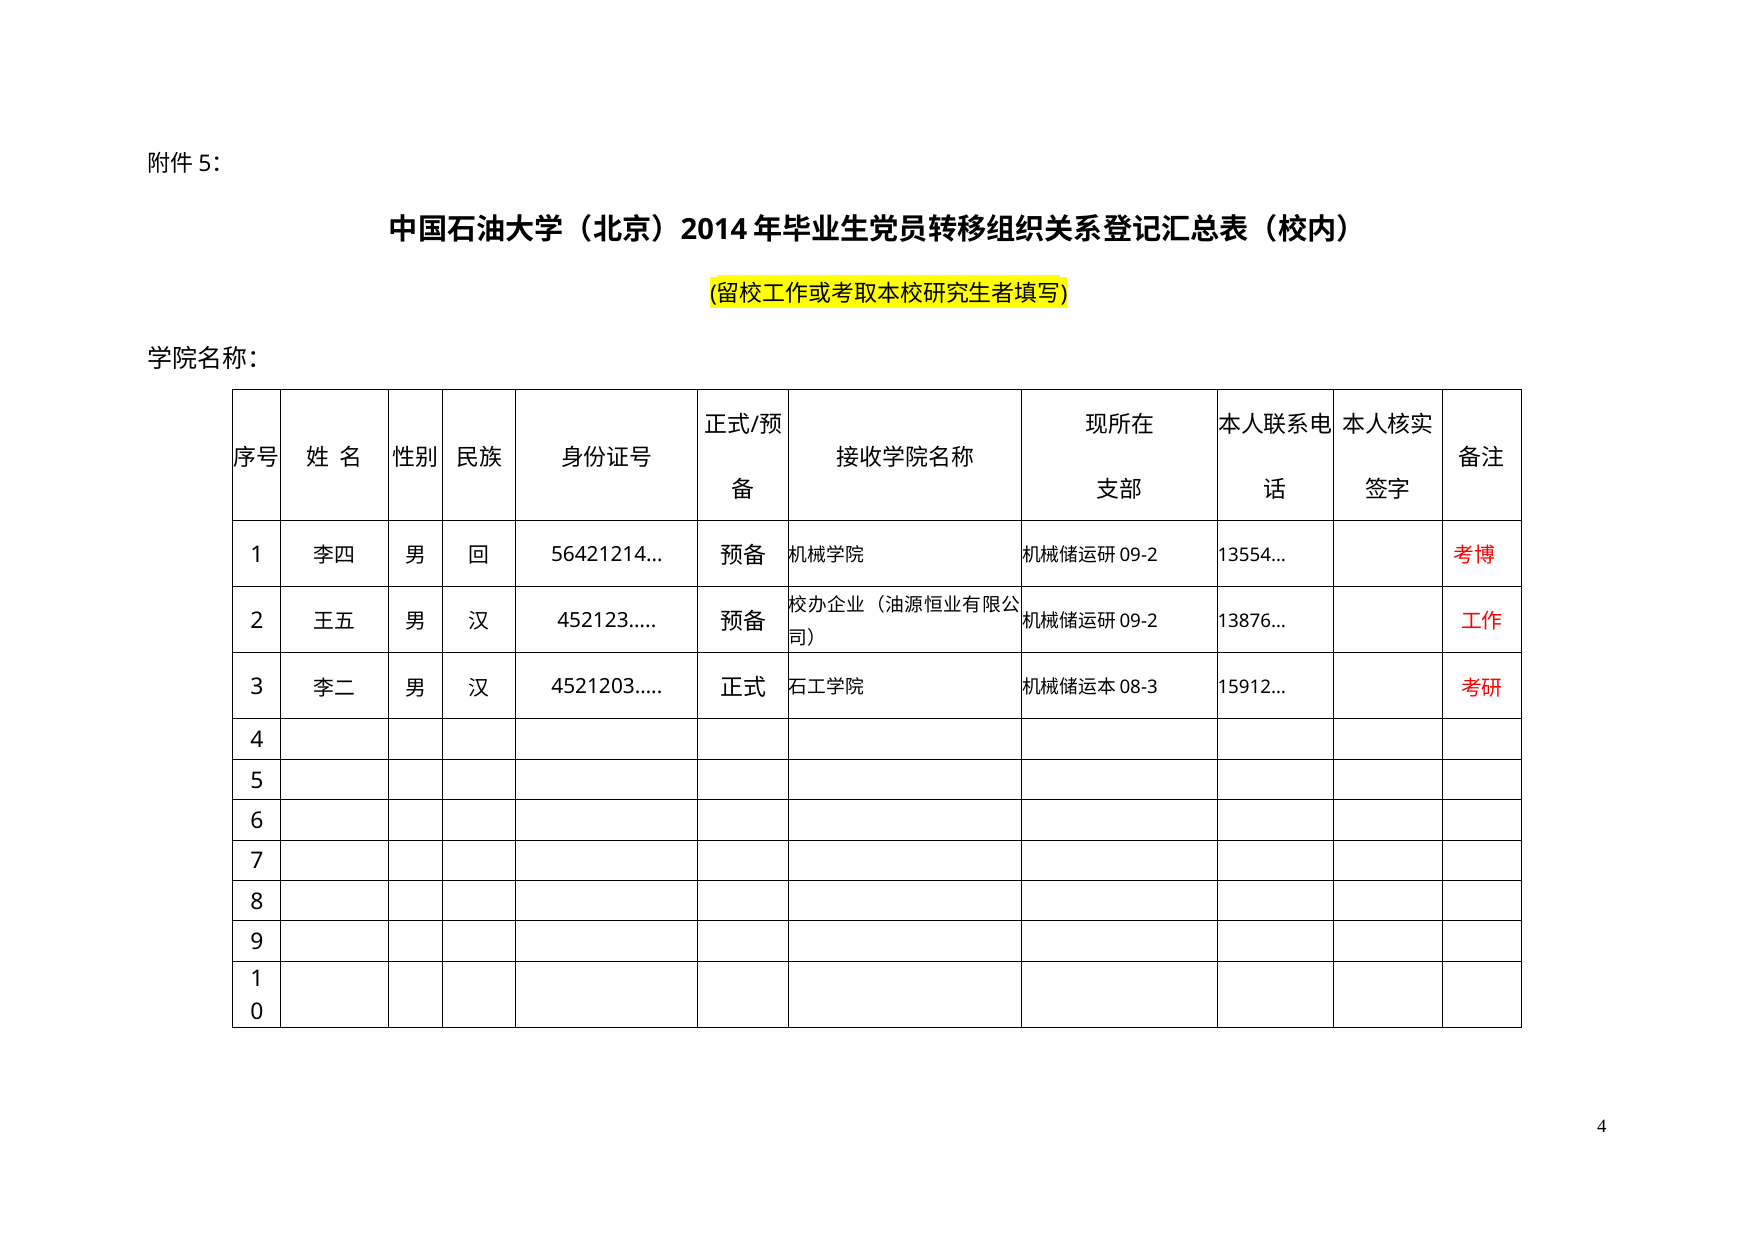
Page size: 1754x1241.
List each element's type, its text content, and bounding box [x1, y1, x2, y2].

table_cell [443, 719, 515, 759]
table_cell [389, 962, 442, 1027]
table_cell 王五 [281, 587, 388, 652]
table_header 性别 [389, 390, 442, 520]
table_cell 1 [233, 521, 280, 586]
table_header 接收学院名称 [789, 390, 1021, 520]
table_cell [1334, 653, 1442, 718]
table_cell 考博 [1443, 521, 1521, 586]
table_cell [389, 881, 442, 920]
table_cell [281, 881, 388, 920]
table_cell 机械学院 [789, 521, 1021, 586]
table_header 序号 [233, 390, 280, 520]
table_header 正式/预备 [698, 390, 788, 520]
table_cell 13554… [1218, 521, 1333, 586]
table_cell [516, 719, 697, 759]
table_cell [1218, 719, 1333, 759]
table_cell [389, 719, 442, 759]
table_cell [443, 921, 515, 961]
table_cell [789, 760, 1021, 799]
table_cell [443, 760, 515, 799]
table_cell 回 [443, 521, 515, 586]
table_cell [281, 841, 388, 880]
table_cell 8 [233, 881, 280, 920]
table_cell [1022, 800, 1217, 839]
table_cell 预备 [698, 521, 788, 586]
text 附件5： [148, 129, 1506, 194]
table_cell [443, 841, 515, 880]
table_cell [389, 760, 442, 799]
table_cell [1022, 921, 1217, 961]
table_cell [1334, 760, 1442, 799]
table_header 姓 名 [281, 390, 388, 520]
table_cell [1218, 921, 1333, 961]
table_cell [516, 841, 697, 880]
table_cell 机械储运本08-3 [1022, 653, 1217, 718]
table_cell 56421214… [516, 521, 697, 586]
table_cell [1443, 921, 1521, 961]
table_cell 机械储运研09-2 [1022, 521, 1217, 586]
table_header 备注 [1443, 390, 1521, 520]
table_cell [1443, 760, 1521, 799]
table_cell [389, 841, 442, 880]
table_cell [1218, 760, 1333, 799]
table_cell [789, 800, 1021, 839]
table_cell [281, 800, 388, 839]
table_cell [698, 841, 788, 880]
table_cell [443, 962, 515, 1027]
table_cell [789, 921, 1021, 961]
table_cell 5 [233, 760, 280, 799]
table_cell [443, 800, 515, 839]
table_cell [1334, 881, 1442, 920]
table_cell [698, 760, 788, 799]
table_cell [1443, 962, 1521, 1027]
table_cell [1334, 587, 1442, 652]
table_cell 工作 [1443, 587, 1521, 652]
table_cell [443, 881, 515, 920]
table_cell [516, 800, 697, 839]
table_cell [698, 962, 788, 1027]
table_cell 2 [233, 587, 280, 652]
table_cell 3 [233, 653, 280, 718]
table_cell 李二 [281, 653, 388, 718]
table_cell 13876… [1218, 587, 1333, 652]
table_cell [1218, 881, 1333, 920]
table_cell [516, 962, 697, 1027]
table_cell [1443, 881, 1521, 920]
table_cell 452123….. [516, 587, 697, 652]
table_cell 预备 [698, 587, 788, 652]
table_cell 男 [389, 653, 442, 718]
table_cell 李四 [281, 521, 388, 586]
table_cell [389, 800, 442, 839]
table_cell [1022, 962, 1217, 1027]
table_cell [698, 881, 788, 920]
table_cell [698, 921, 788, 961]
table_cell [1022, 881, 1217, 920]
table_cell 7 [233, 841, 280, 880]
table_cell [1443, 719, 1521, 759]
table_cell [1218, 962, 1333, 1027]
table_cell [1443, 800, 1521, 839]
table_cell [1443, 841, 1521, 880]
table_cell [281, 921, 388, 961]
table_cell 汉 [443, 653, 515, 718]
table_cell 机械储运研09-2 [1022, 587, 1217, 652]
table_cell 男 [389, 521, 442, 586]
table_cell [789, 962, 1021, 1027]
table_cell 4521203….. [516, 653, 697, 718]
table_cell 10 [233, 962, 280, 1027]
table_cell [516, 760, 697, 799]
table_cell [1022, 760, 1217, 799]
table_cell [789, 881, 1021, 920]
table_cell [389, 921, 442, 961]
table_cell [1334, 841, 1442, 880]
table_cell [1334, 800, 1442, 839]
table_cell [698, 719, 788, 759]
table_cell [1022, 841, 1217, 880]
table_cell [789, 841, 1021, 880]
table_cell [1334, 521, 1442, 586]
text 学院名称： [148, 324, 1606, 389]
table_cell 4 [233, 719, 280, 759]
table_cell 汉 [443, 587, 515, 652]
table_cell 6 [233, 800, 280, 839]
table_cell 正式 [698, 653, 788, 718]
table_cell 男 [389, 587, 442, 652]
table_header 本人核实签字 [1334, 390, 1442, 520]
table_cell 校办企业（油源恒业有限公司） [789, 587, 1021, 652]
table_cell [516, 921, 697, 961]
table_cell [1022, 719, 1217, 759]
table_cell 15912… [1218, 653, 1333, 718]
table_cell [1334, 719, 1442, 759]
table_cell [281, 760, 388, 799]
table_cell [281, 719, 388, 759]
table_cell 9 [233, 921, 280, 961]
table_cell [1218, 841, 1333, 880]
table_header 身份证号 [516, 390, 697, 520]
table_cell [1334, 921, 1442, 961]
table_header 民族 [443, 390, 515, 520]
table_cell [789, 719, 1021, 759]
table_cell [281, 962, 388, 1027]
text (留校工作或考取本校研究生者填写) [148, 259, 1606, 324]
table_cell [516, 881, 697, 920]
text 中国石油大学（北京）2014年毕业生党员转移组织关系登记汇总表（校内） [148, 194, 1606, 259]
table_cell [698, 800, 788, 839]
table_header 现所在 支部 [1022, 390, 1217, 520]
table_cell [1334, 962, 1442, 1027]
table_cell [1218, 800, 1333, 839]
table_cell 石工学院 [789, 653, 1021, 718]
table_header 本人联系电话 [1218, 390, 1333, 520]
table_cell 考研 [1443, 653, 1521, 718]
